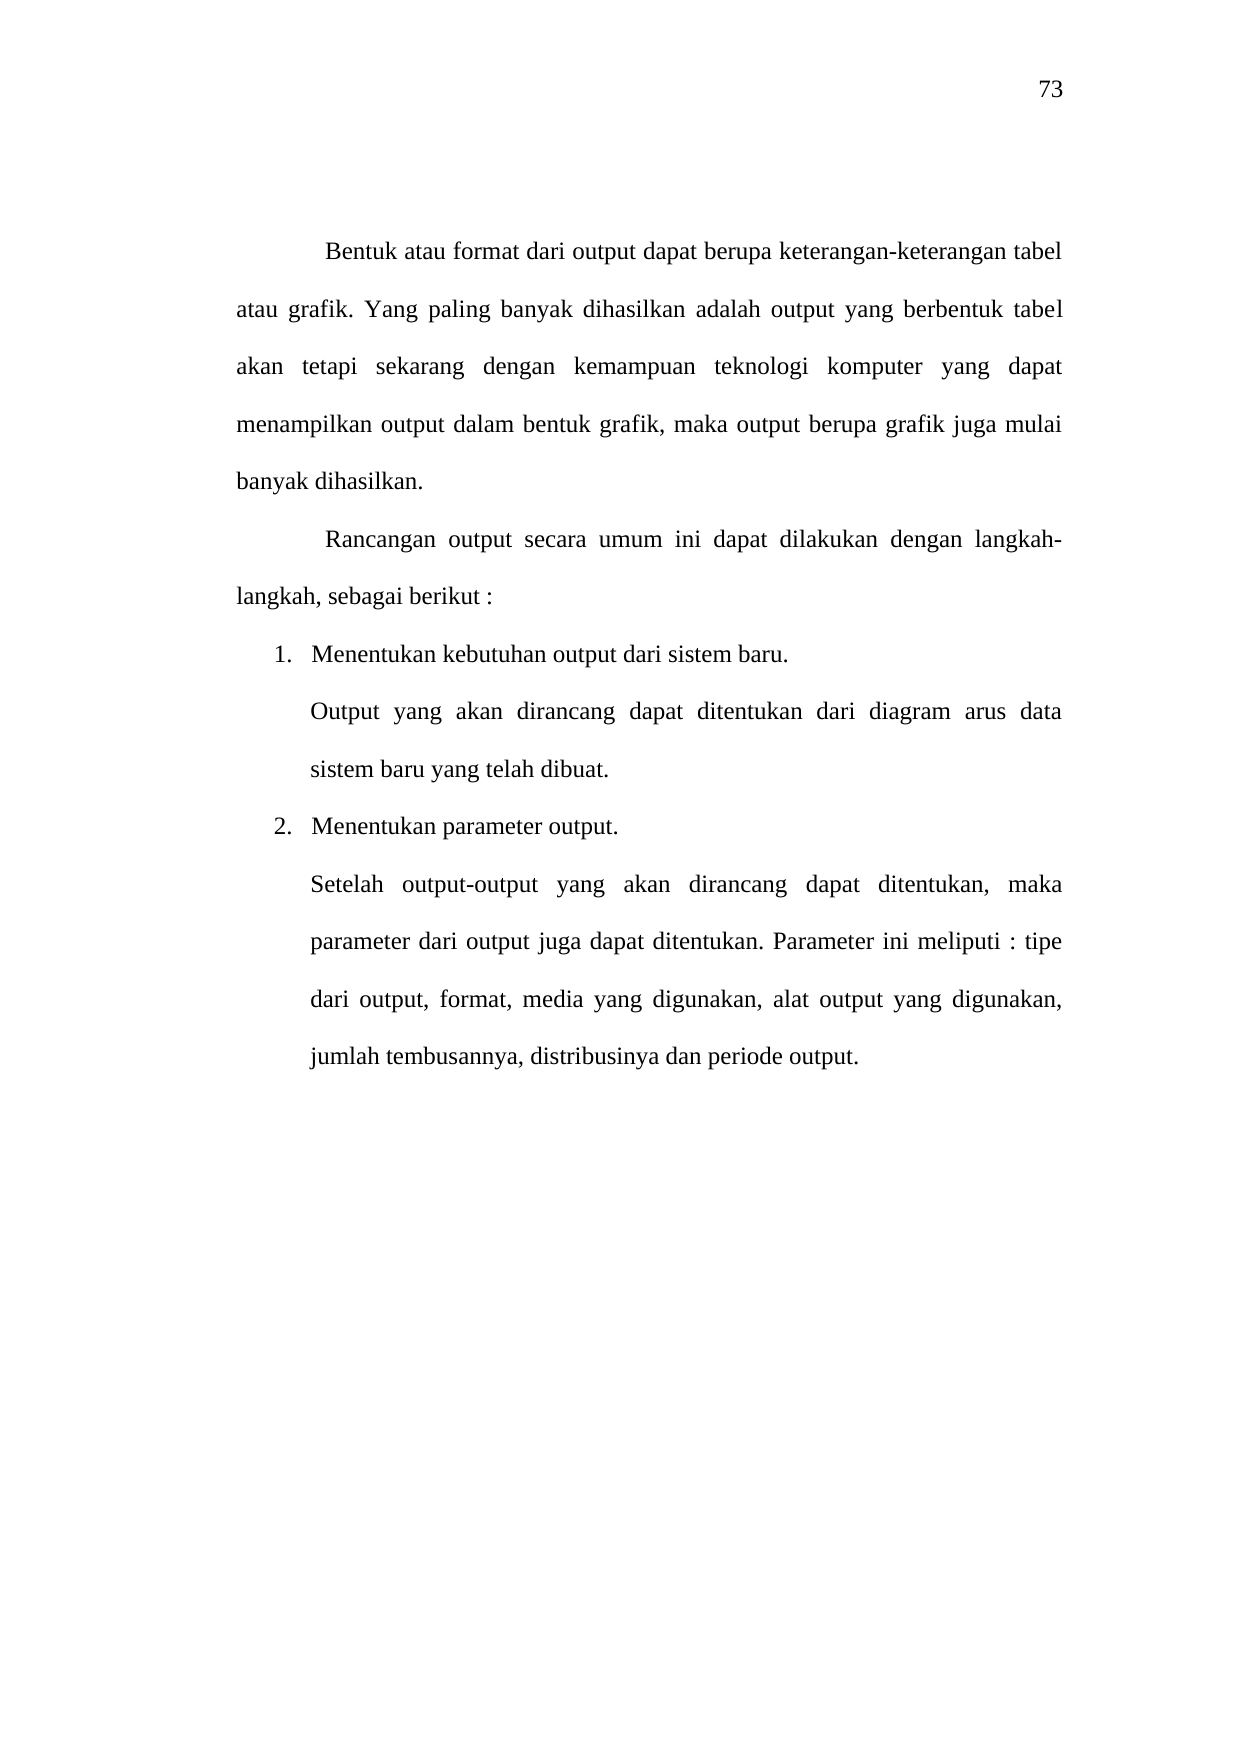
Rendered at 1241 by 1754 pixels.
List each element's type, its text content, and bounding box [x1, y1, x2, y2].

list Menentukan parameter output. [274, 811, 1063, 840]
list Menentukan kebutuhan output dari sistem baru. [274, 639, 1063, 667]
text Setelah output-output yang akan dirancang dapat ditentukan, maka parameter dari output juga dapat ditentukan. Parameter ini meliputi : tipe dari output, format, media yang digunakan, alat output yang digunakan, jumlah tembusannya, distribusinya dan periode output. [310, 869, 1063, 1070]
text Output yang akan dirancang dapat ditentukan dari diagram arus data sistem baru yang telah dibuat. [310, 696, 1063, 782]
text Bentuk atau format dari output dapat berupa keterangan-keterangan tabel atau grafik. Yang paling banyak dihasilkan adalah output yang berbentuk tabel akan tetapi sekarang dengan kemampuan teknologi komputer yang dapat menampilkan output dalam bentuk grafik, maka output berupa grafik juga mulai banyak dihasilkan. [236, 236, 1063, 495]
text Rancangan output secara umum ini dapat dilakukan dengan langkah-langkah, sebagai berikut : [236, 524, 1063, 610]
